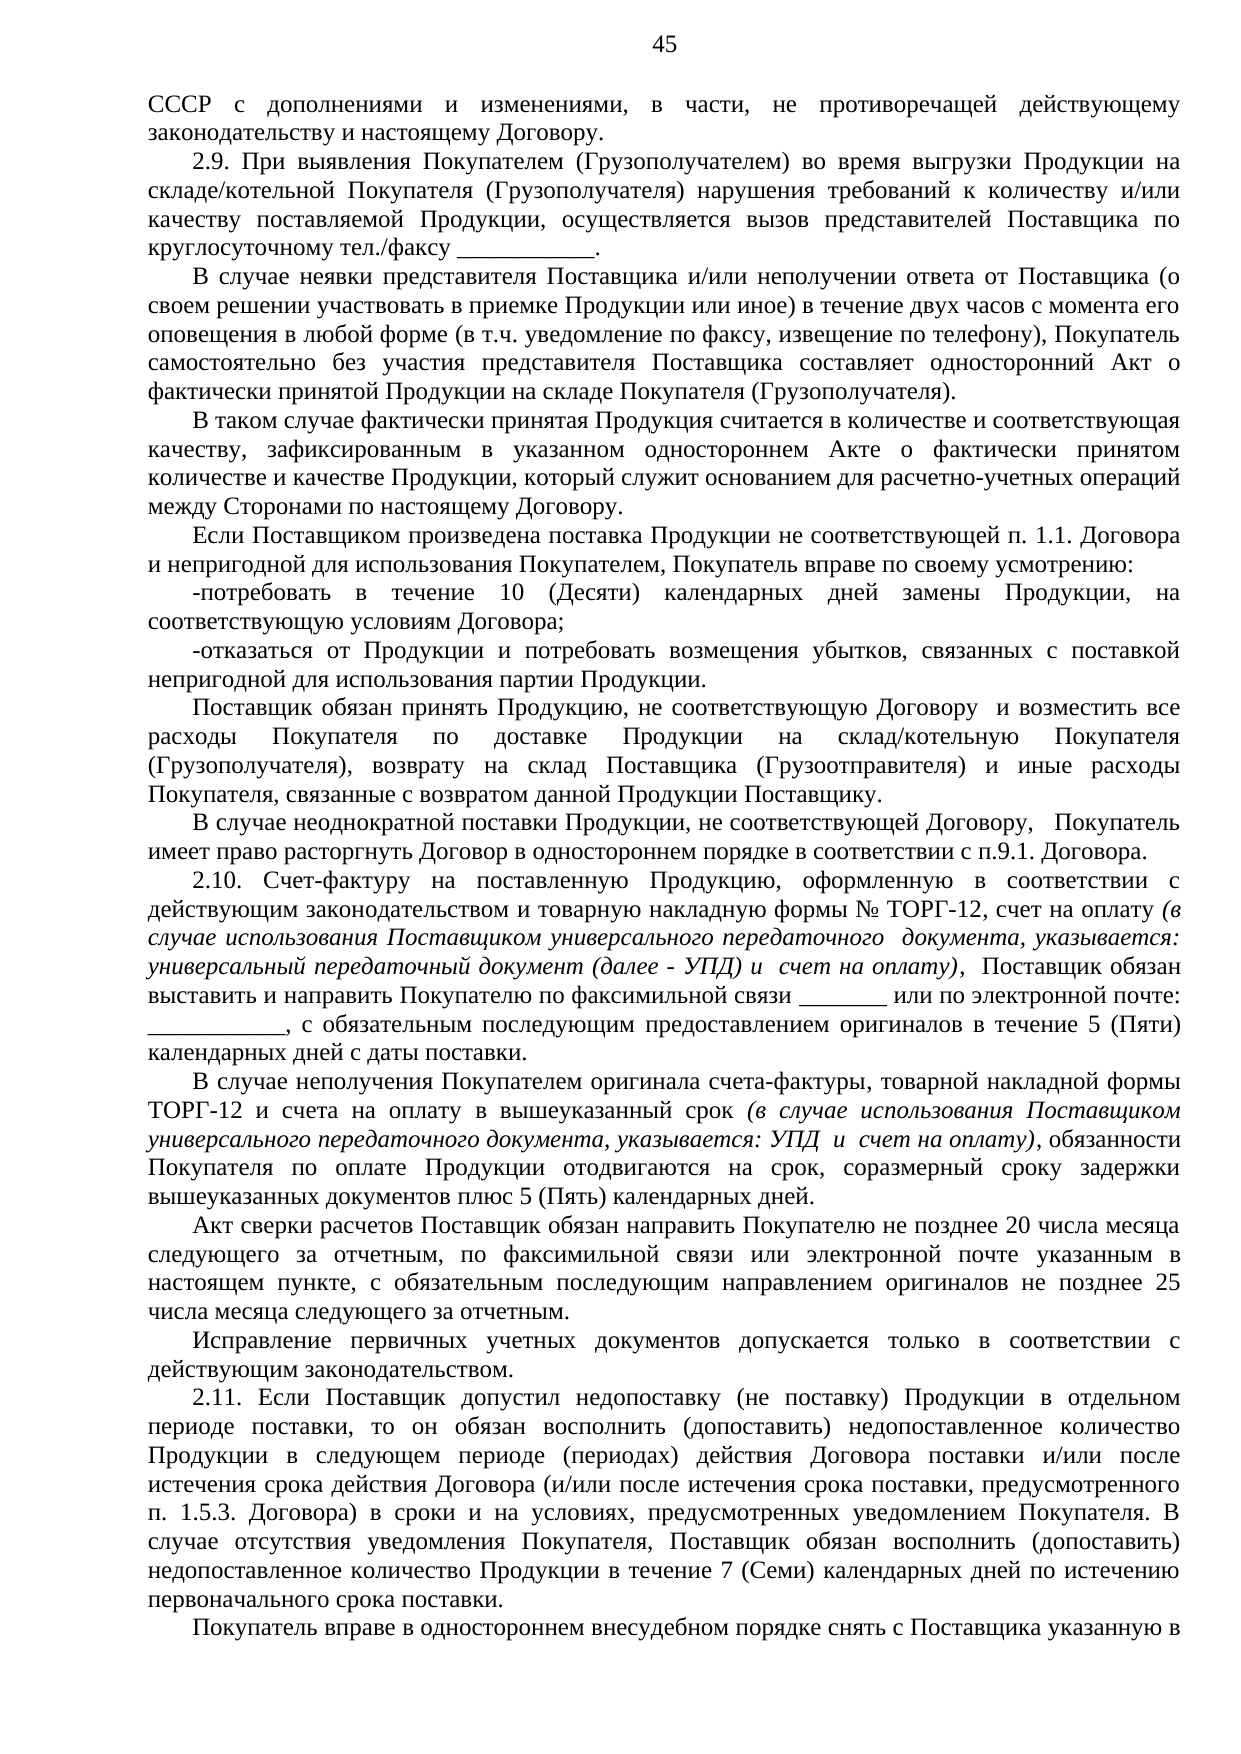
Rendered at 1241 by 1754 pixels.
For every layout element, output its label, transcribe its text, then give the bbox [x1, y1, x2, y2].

text Если Поставщиком произведена поставка Продукции не соответствующей п. 1.1. Договора и непригодной для использования Покупателем, Покупатель вправе по своему усмотрению: [148, 520, 1181, 577]
text 2.11. Если Поставщик допустил недопоставку (не поставку) Продукции в отдельном периоде поставки, то он обязан восполнить (допоставить) недопоставленное количество Продукции в следующем периоде (периодах) действия Договора поставки и/или после истечения срока действия Договора (и/или после истечения срока поставки, предусмотренного п. 1.5.3. Договора) в сроки и на условиях, предусмотренных уведомлением Покупателя. В случае отсутствия уведомления Покупателя, Поставщик обязан восполнить (допоставить) недопоставленное количество Продукции в течение 7 (Семи) календарных дней по истечению первоначального срока поставки. [148, 1382, 1181, 1612]
text Акт сверки расчетов Поставщик обязан направить Покупателю не позднее 20 числа месяца следующего за отчетным, по факсимильной связи или электронной почте указанным в настоящем пункте, с обязательным последующим направлением оригиналов не позднее 25 числа месяца следующего за отчетным. [148, 1210, 1181, 1325]
text Поставщик обязан принять Продукцию, не соответствующую Договору и возместить все расходы Покупателя по доставке Продукции на склад/котельную Покупателя (Грузополучателя), возврату на склад Поставщика (Грузоотправителя) и иные расходы Покупателя, связанные с возвратом данной Продукции Поставщику. [148, 692, 1181, 807]
text В случае неявки представителя Поставщика и/или неполучении ответа от Поставщика (о своем решении участвовать в приемке Продукции или иное) в течение двух часов с момента его оповещения в любой форме (в т.ч. уведомление по факсу, извещение по телефону), Покупатель самостоятельно без участия представителя Поставщика составляет односторонний Акт о фактически принятой Продукции на складе Покупателя (Грузополучателя). [148, 261, 1181, 405]
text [148, 1612, 1181, 1641]
text В случае неоднократной поставки Продукции, не соответствующей Договору, Покупатель имеет право расторгнуть Договор в одностороннем порядке в соответствии с п.9.1. Договора. [148, 807, 1181, 865]
text В случае неполучения Покупателем оригинала счета-фактуры, товарной накладной формы ТОРГ-12 и счета на оплату в вышеуказанный срок (в случае использования Поставщиком универсального передаточного документа, указывается: УПД и счет на оплату), обязанности Покупателя по оплате Продукции отодвигаются на срок, соразмерный сроку задержки вышеуказанных документов плюс 5 (Пять) календарных дней. [148, 1066, 1181, 1210]
text Исправление первичных учетных документов допускается только в соответствии с действующим законодательством. [148, 1325, 1181, 1382]
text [148, 89, 1181, 146]
text -отказаться от Продукции и потребовать возмещения убытков, связанных с поставкой непригодной для использования партии Продукции. [148, 635, 1181, 692]
text 2.10. Счет-фактуру на поставленную Продукцию, оформленную в соответствии с действующим законодательством и товарную накладную формы № ТОРГ-12, счет на оплату (в случае использования Поставщиком универсального передаточного документа, указывается: универсальный передаточный документ (далее - УПД) и счет на оплату), Поставщик обязан выставить и направить Покупателю по факсимильной связи _______ или по электронной почте: ___________, с обязательным последующим предоставлением оригиналов в течение 5 (Пяти) календарных дней с даты поставки. [148, 865, 1181, 1066]
text В таком случае фактически принятая Продукция считается в количестве и соответствующая качеству, зафиксированным в указанном одностороннем Акте о фактически принятом количестве и качестве Продукции, который служит основанием для расчетно-учетных операций между Сторонами по настоящему Договору. [148, 405, 1181, 520]
text 2.9. При выявления Покупателем (Грузополучателем) во время выгрузки Продукции на складе/котельной Покупателя (Грузополучателя) нарушения требований к количеству и/или качеству поставляемой Продукции, осуществляется вызов представителей Поставщика по круглосуточному тел./факсу ___________. [148, 146, 1181, 261]
text -потребовать в течение 10 (Десяти) календарных дней замены Продукции, на соответствующую условиям Договора; [148, 577, 1181, 635]
